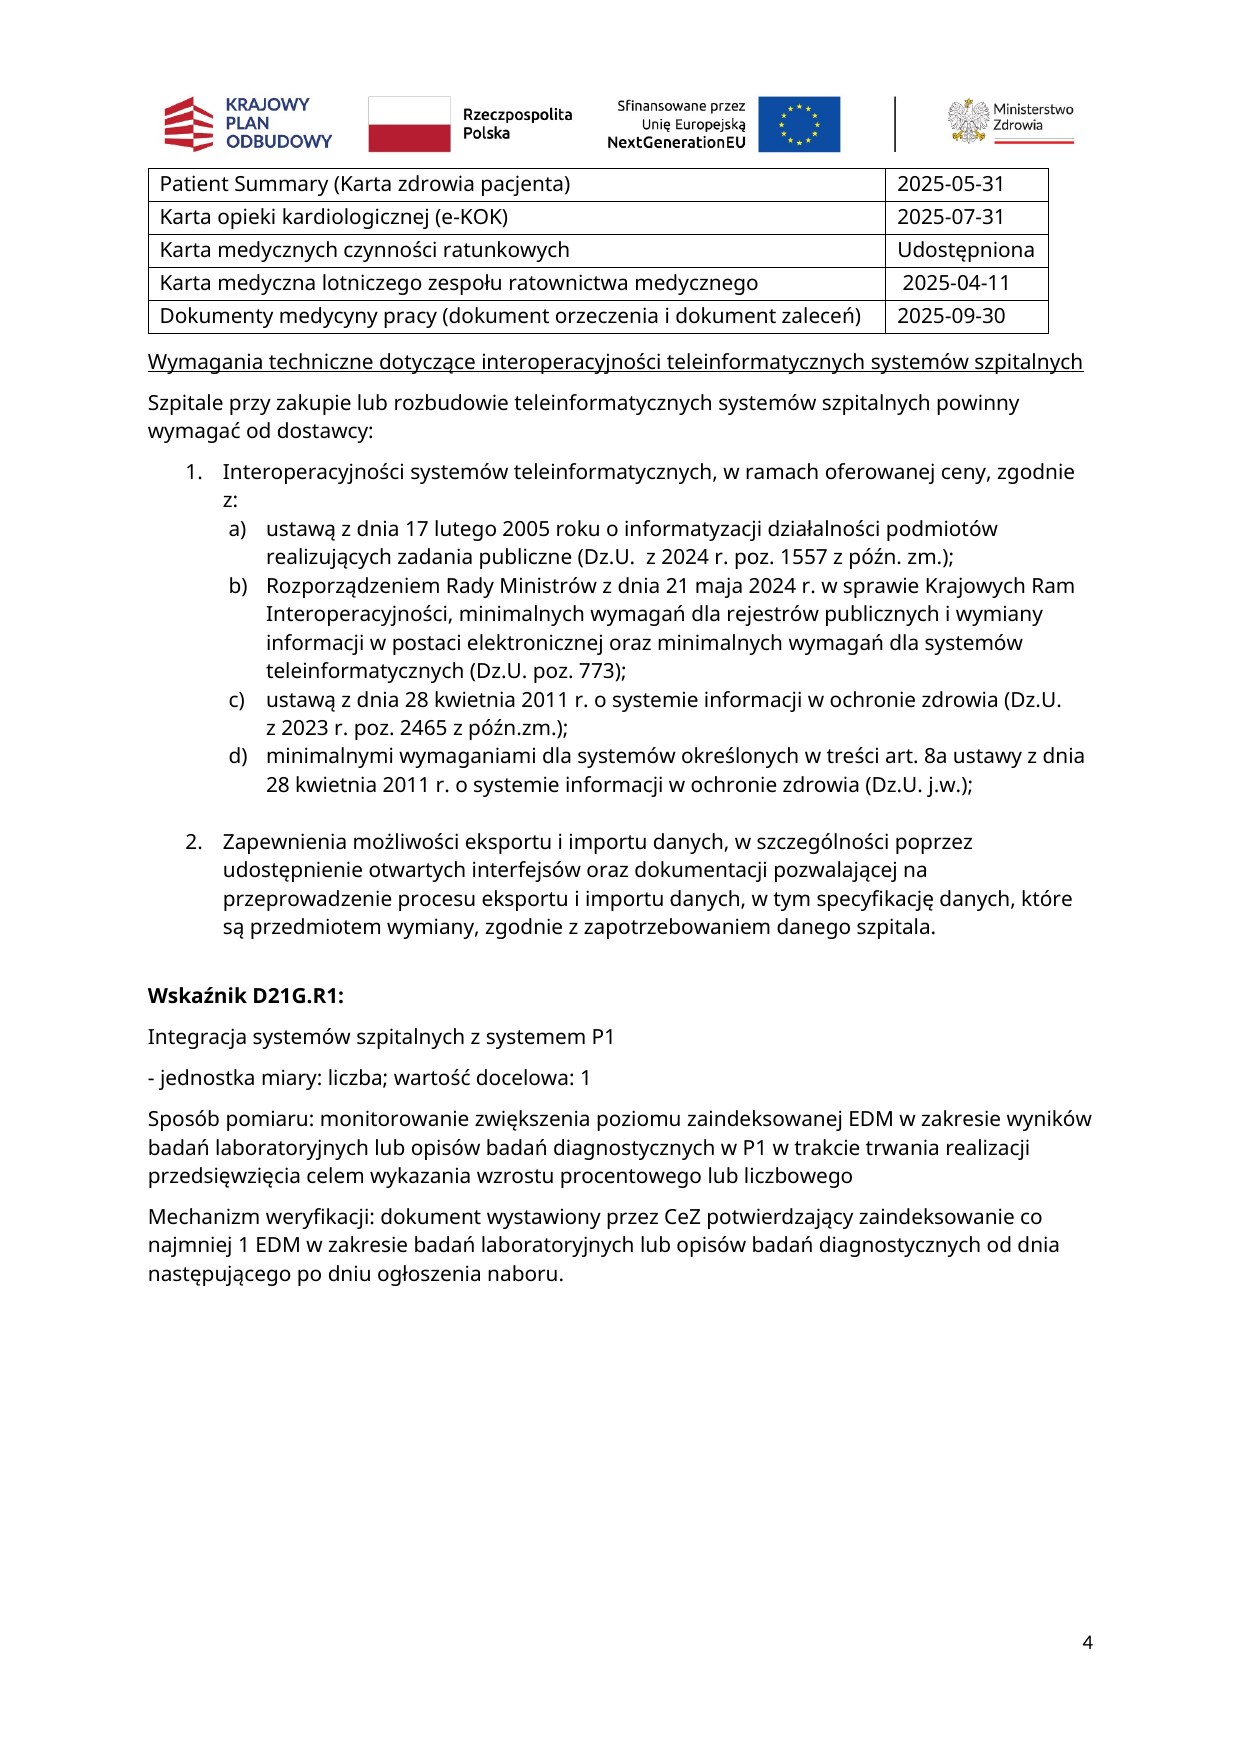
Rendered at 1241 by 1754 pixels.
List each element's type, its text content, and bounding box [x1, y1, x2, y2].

list ustawą z dnia 17 lutego 2005 roku o informatyzacji działalności podmiotów realizujących zadania publiczne (Dz.U. z 2024 r. poz. 1557 z późn. zm.); [228, 514, 1093, 571]
list minimalnymi wymaganiami dla systemów określonych w treści art. 8a ustawy z dnia 28 kwietnia 2011 r. o systemie informacji w ochronie zdrowia (Dz.U. j.w.); [228, 742, 1093, 798]
text Wskaźnik D21G.R1: [148, 982, 1093, 1010]
table_cell 2025-04-11 [886, 268, 1048, 300]
text Wymagania techniczne dotyczące interoperacyjności teleinformatycznych systemów szpitalnych [148, 347, 1093, 375]
table_cell 2025-09-30 [886, 301, 1048, 333]
table_cell 2025-07-31 [886, 202, 1048, 234]
table_cell Karta opieki kardiologicznej (e-KOK) [149, 202, 885, 234]
text Szpitale przy zakupie lub rozbudowie teleinformatycznych systemów szpitalnych powinny wymagać od dostawcy: [148, 388, 1093, 445]
table_cell Dokumenty medycyny pracy (dokument orzeczenia i dokument zaleceń) [149, 301, 885, 333]
table_cell Karta medycznych czynności ratunkowych [149, 235, 885, 267]
text Mechanizm weryfikacji: dokument wystawiony przez CeZ potwierdzający zaindeksowanie co najmniej 1 EDM w zakresie badań laboratoryjnych lub opisów badań diagnostycznych od dnia następującego po dniu ogłoszenia naboru. [148, 1202, 1093, 1287]
list Interoperacyjności systemów teleinformatycznych, w ramach oferowanej ceny, zgodnie z: [185, 457, 1093, 514]
text Integracja systemów szpitalnych z systemem P1 [148, 1022, 1093, 1051]
list Rozporządzeniem Rady Ministrów z dnia 21 maja 2024 r. w sprawie Krajowych Ram Interoperacyjności, minimalnych wymagań dla rejestrów publicznych i wymiany informacji w postaci elektronicznej oraz minimalnych wymagań dla systemów teleinformatycznych (Dz.U. poz. 773); [228, 571, 1093, 685]
picture [147, 73, 1093, 169]
text - jednostka miary: liczba; wartość docelowa: 1 [148, 1063, 1093, 1092]
table_cell Patient Summary (Karta zdrowia pacjenta) [149, 169, 885, 201]
table_cell 2025-05-31 [886, 169, 1048, 201]
list ustawą z dnia 28 kwietnia 2011 r. o systemie informacji w ochronie zdrowia (Dz.U. z 2023 r. poz. 2465 z późn.zm.); [228, 685, 1093, 742]
text Sposób pomiaru: monitorowanie zwiększenia poziomu zaindeksowanej EDM w zakresie wyników badań laboratoryjnych lub opisów badań diagnostycznych w P1 w trakcie trwania realizacji przedsięwzięcia celem wykazania wzrostu procentowego lub liczbowego [148, 1104, 1093, 1190]
table_cell Udostępniona [886, 235, 1048, 267]
list Zapewnienia możliwości eksportu i importu danych, w szczególności poprzez udostępnienie otwartych interfejsów oraz dokumentacji pozwalającej na przeprowadzenie procesu eksportu i importu danych, w tym specyfikację danych, które są przedmiotem wymiany, zgodnie z zapotrzebowaniem danego szpitala. [185, 827, 1093, 941]
table_cell Karta medyczna lotniczego zespołu ratownictwa medycznego [149, 268, 885, 300]
